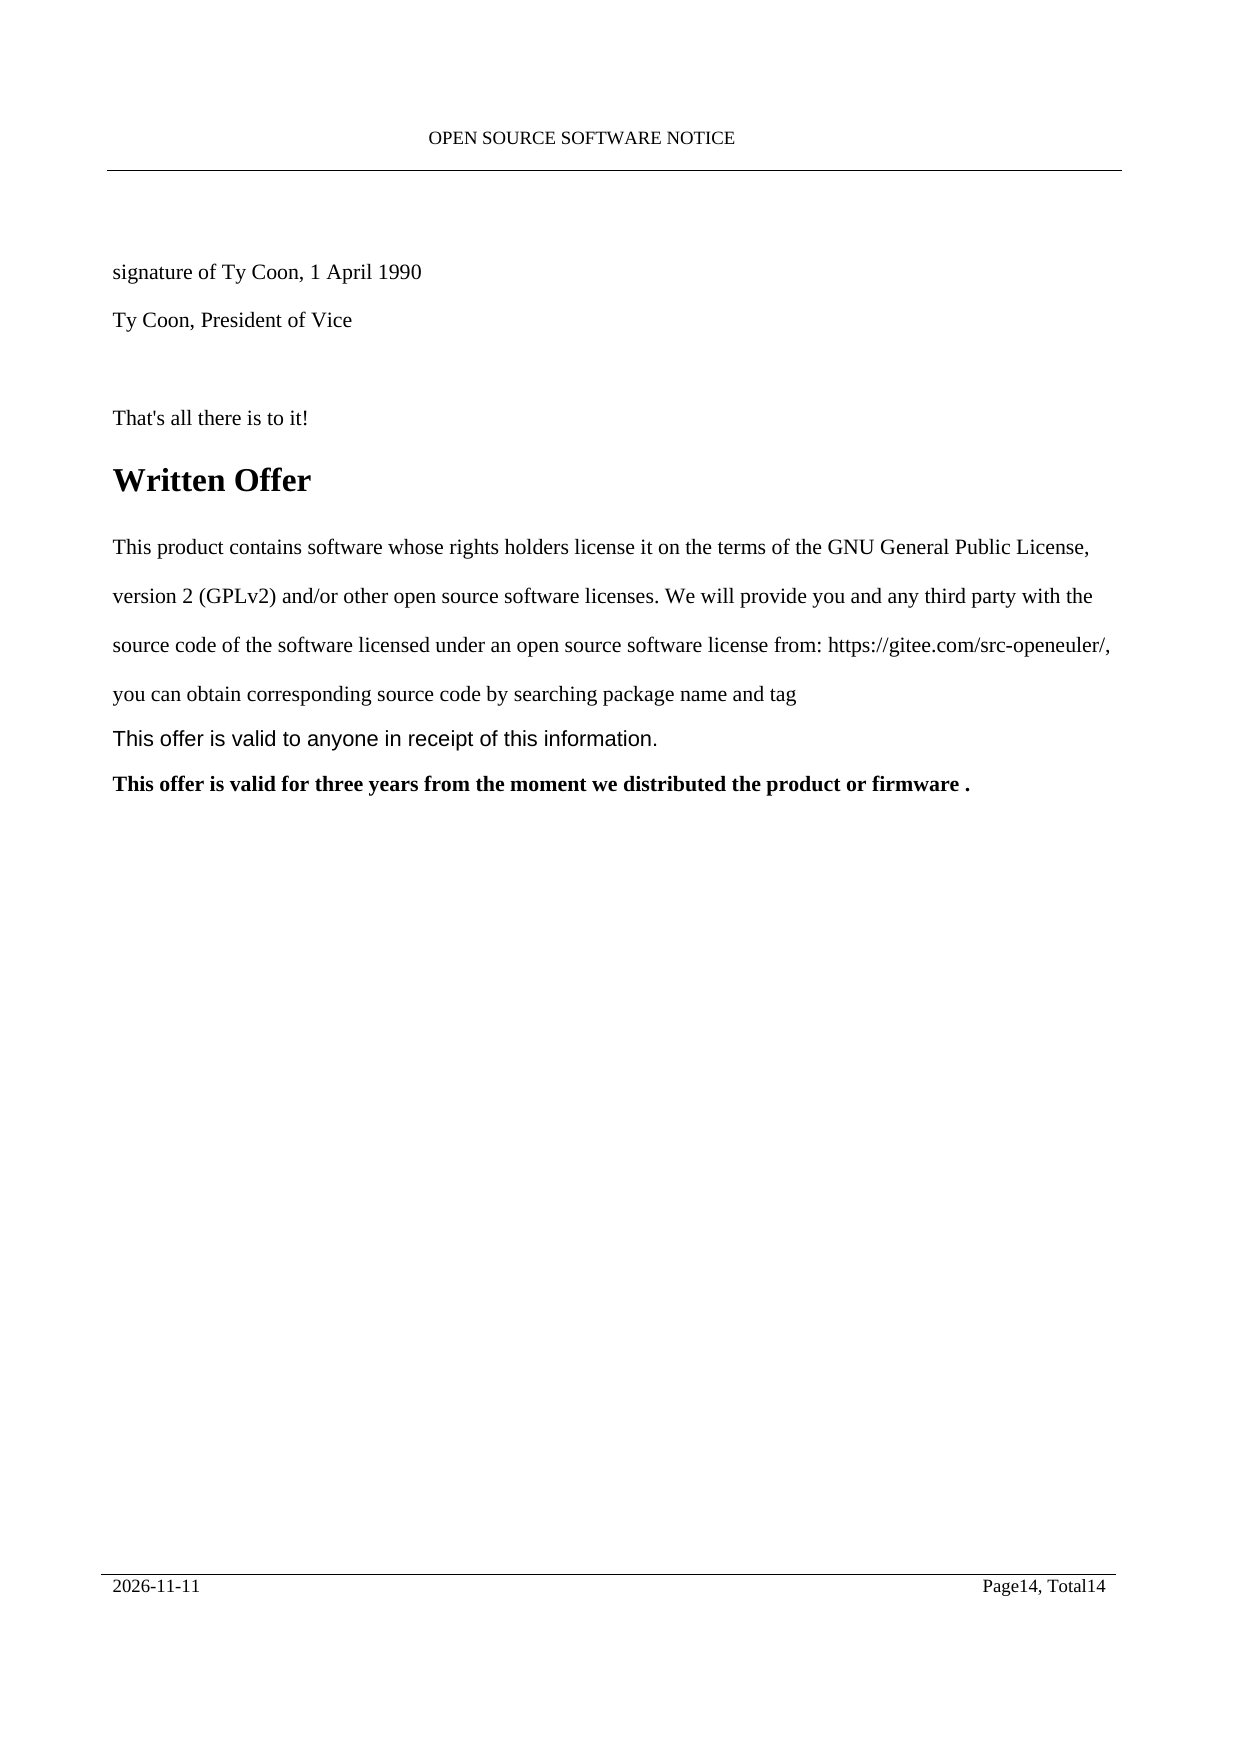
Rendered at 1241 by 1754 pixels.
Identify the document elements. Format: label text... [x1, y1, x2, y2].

text Written Offer [112, 446, 1128, 511]
text This product contains software whose rights holders license it on the terms of the GNU General Public License, version 2 (GPLv2) and/or other open source software licenses. We will provide you and any third party with the source code of the software licensed under an open source software license from: https://gitee.com/src-openeuler/, you can obtain corresponding source code by searching package name and tag [112, 531, 1128, 709]
text This offer is valid to anyone in receipt of this information. [112, 722, 1128, 754]
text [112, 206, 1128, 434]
text This offer is valid for three years from the moment we distributed the product or firmware . [112, 767, 1128, 799]
